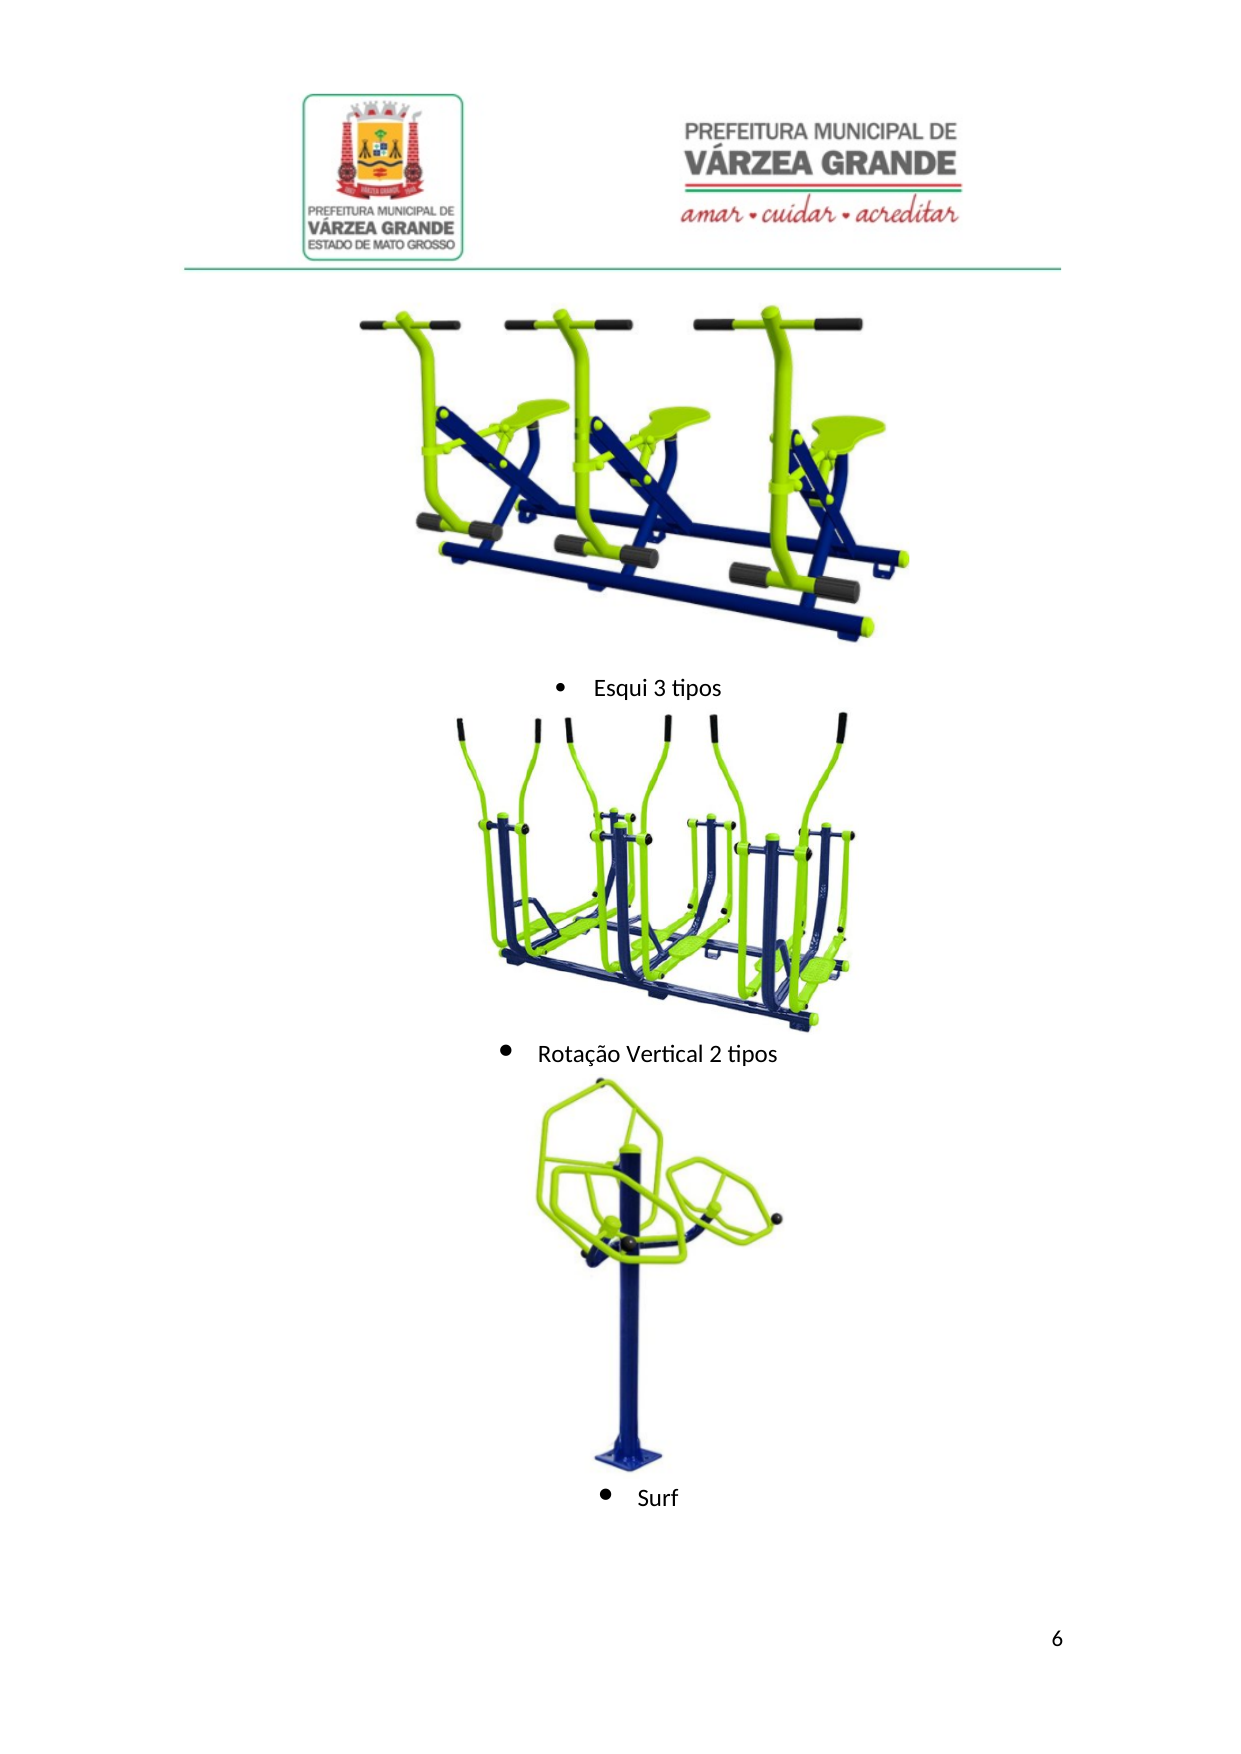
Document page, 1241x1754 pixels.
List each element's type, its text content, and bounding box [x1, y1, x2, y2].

picture [353, 301, 924, 647]
list Rotação Vertical 2 tipos [215, 1038, 1063, 1070]
list Esqui 3 tipos [215, 672, 1063, 703]
picture [521, 1074, 794, 1479]
picture [446, 707, 869, 1035]
list Surf [215, 1482, 1063, 1514]
picture [179, 73, 1062, 274]
